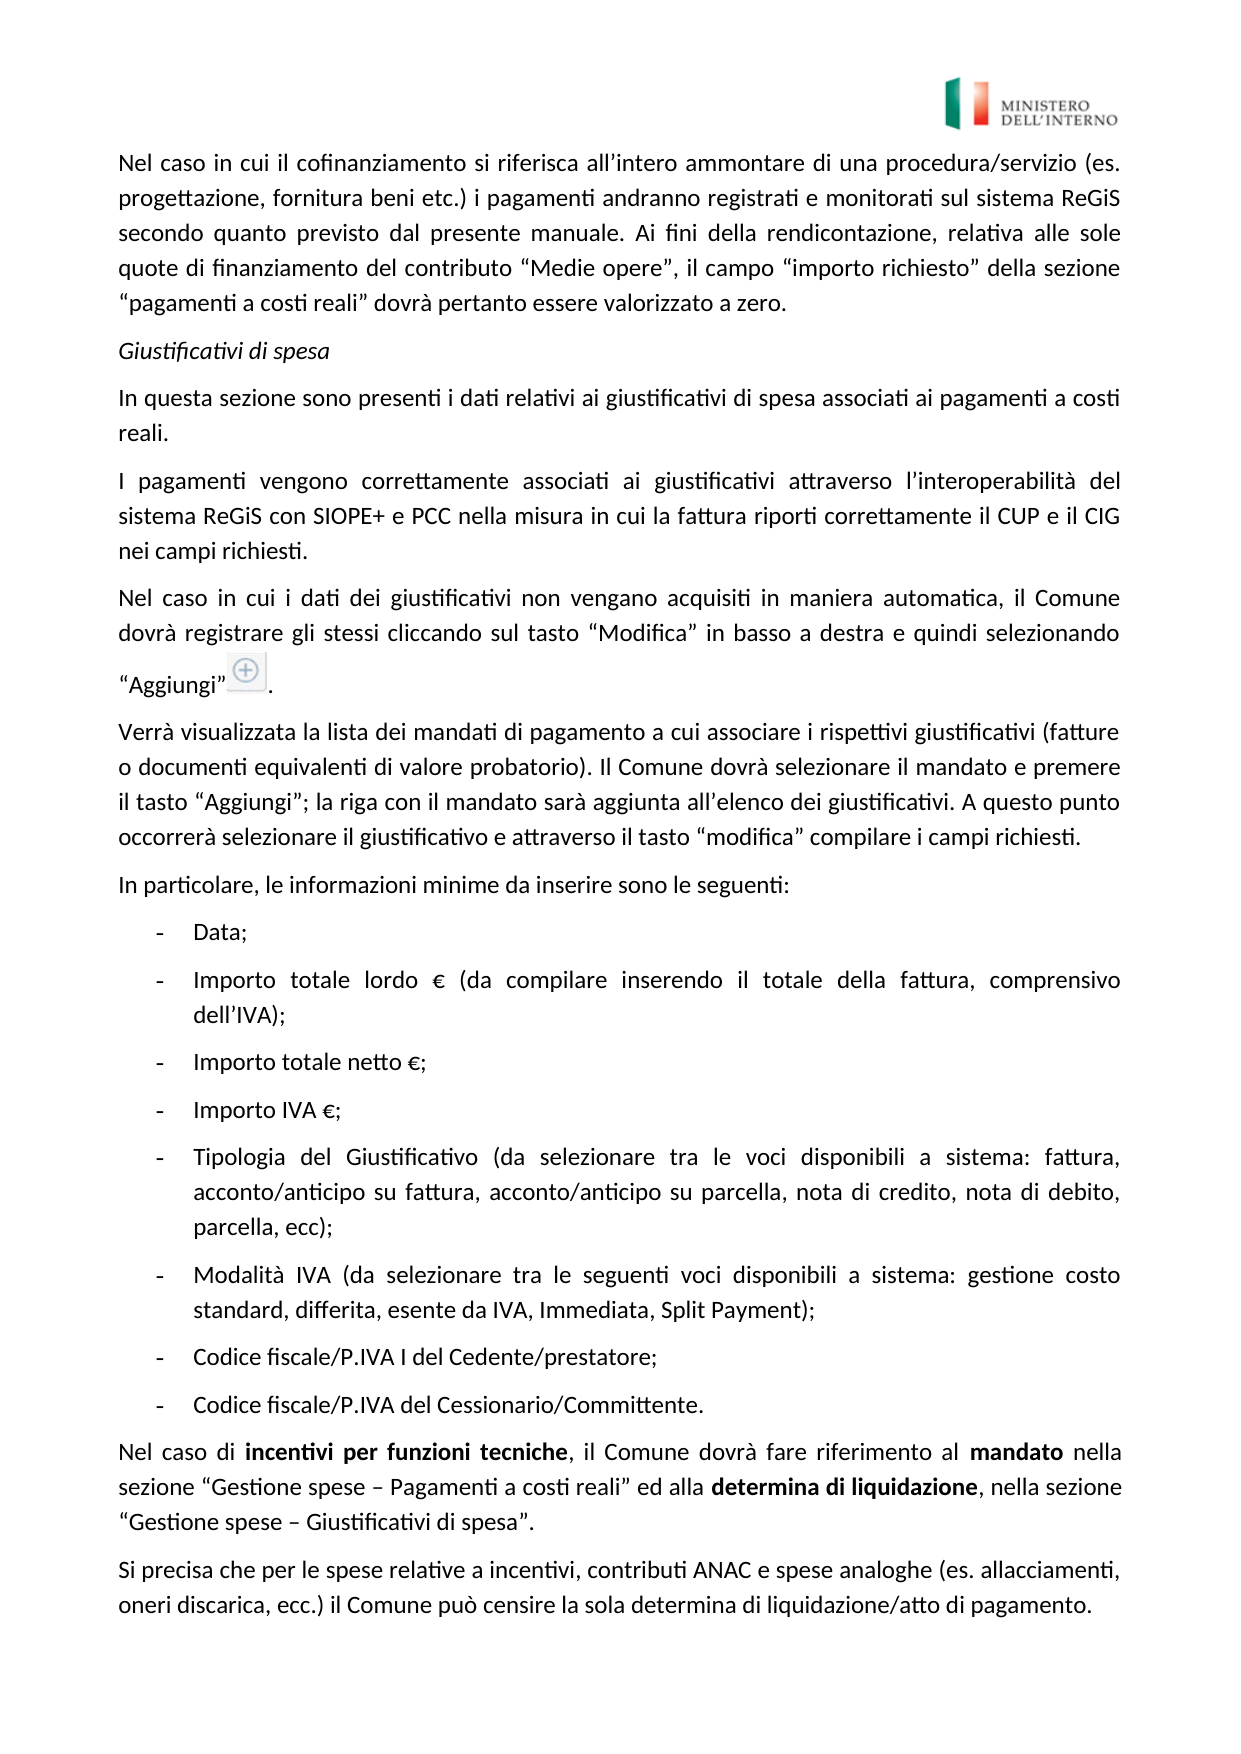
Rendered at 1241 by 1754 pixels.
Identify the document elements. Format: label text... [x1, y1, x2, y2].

text Si precisa che per le spese relative a incentivi, contributi ANAC e spese analoghe (es. allacciamenti, oneri discarica, ecc.) il Comune può censire la sola determina di liquidazione/atto di pagamento. [118, 1584, 1122, 1619]
list Tipologia del Giustificativo (da selezionare tra le voci disponibili a sistema: fattura, acconto/anticipo su fattura, acconto/anticipo su parcella, nota di credito, nota di debito, parcella, ecc); [156, 1141, 1122, 1242]
text Nel caso in cui il cofinanziamento si riferisca all’intero ammontare di una procedura/servizio (es. progettazione, fornitura beni etc.) i pagamenti andranno registrati e monitorati sul sistema ReGiS secondo quanto previsto dal presente manuale. Ai fini della rendicontazione, relativa alle sole quote di finanziamento del contributo “Medie opere”, il campo “importo richiesto” della sezione “pagamenti a costi reali” dovrà pertanto essere valorizzato a zero. [118, 148, 1122, 318]
picture [933, 73, 1123, 143]
list Importo totale lordo € (da compilare inserendo il totale della fattura, comprensivo dell’IVA); [156, 964, 1122, 1029]
text Verrà visualizzata la lista dei mandati di pagamento a cui associare i rispettivi giustificativi (fatture o documenti equivalenti di valore probatorio). Il Comune dovrà selezionare il mandato e premere il tasto “Aggiungi”; la riga con il mandato sarà aggiunta all’elenco dei giustificativi. A questo punto occorrerà selezionare il giustificativo e attraverso il tasto “modifica” compilare i campi richiesti. [118, 716, 1122, 852]
text Giustificativi di spesa [118, 335, 1122, 366]
list Codice fiscale/P.IVA del Cessionario/Committente. [156, 1389, 1122, 1419]
text Nel caso in cui i dati dei giustificativi non vengano acquisiti in maniera automatica, il Comune dovrà registrare gli stessi cliccando sul tasto “Modifica” in basso a destra e quindi selezionando “Aggiungi”. [118, 583, 1122, 699]
text Nel caso di incentivi per funzioni tecniche, il Comune dovrà fare riferimento al mandato nella sezione “Gestione spese – Pagamenti a costi reali” ed alla determina di liquidazione, nella sezione “Gestione spese – Giustificativi di spesa”. [118, 1436, 1122, 1537]
list Data; [156, 916, 1122, 947]
text I pagamenti vengono correttamente associati ai giustificativi attraverso l’interoperabilità del sistema ReGiS con SIOPE+ e PCC nella misura in cui la fattura riporti correttamente il CUP e il CIG nei campi richiesti. [118, 465, 1122, 566]
text In questa sezione sono presenti i dati relativi ai giustificativi di spesa associati ai pagamenti a costi reali. [118, 383, 1122, 448]
list Importo IVA €; [156, 1094, 1122, 1124]
list Codice fiscale/P.IVA I del Cedente/prestatore; [156, 1341, 1122, 1372]
list Modalità IVA (da selezionare tra le seguenti voci disponibili a sistema: gestione costo standard, differita, esente da IVA, Immediata, Split Payment); [156, 1259, 1122, 1324]
text In particolare, le informazioni minime da inserire sono le seguenti: [118, 869, 1122, 899]
list Importo totale netto €; [156, 1046, 1122, 1077]
picture [226, 652, 268, 694]
